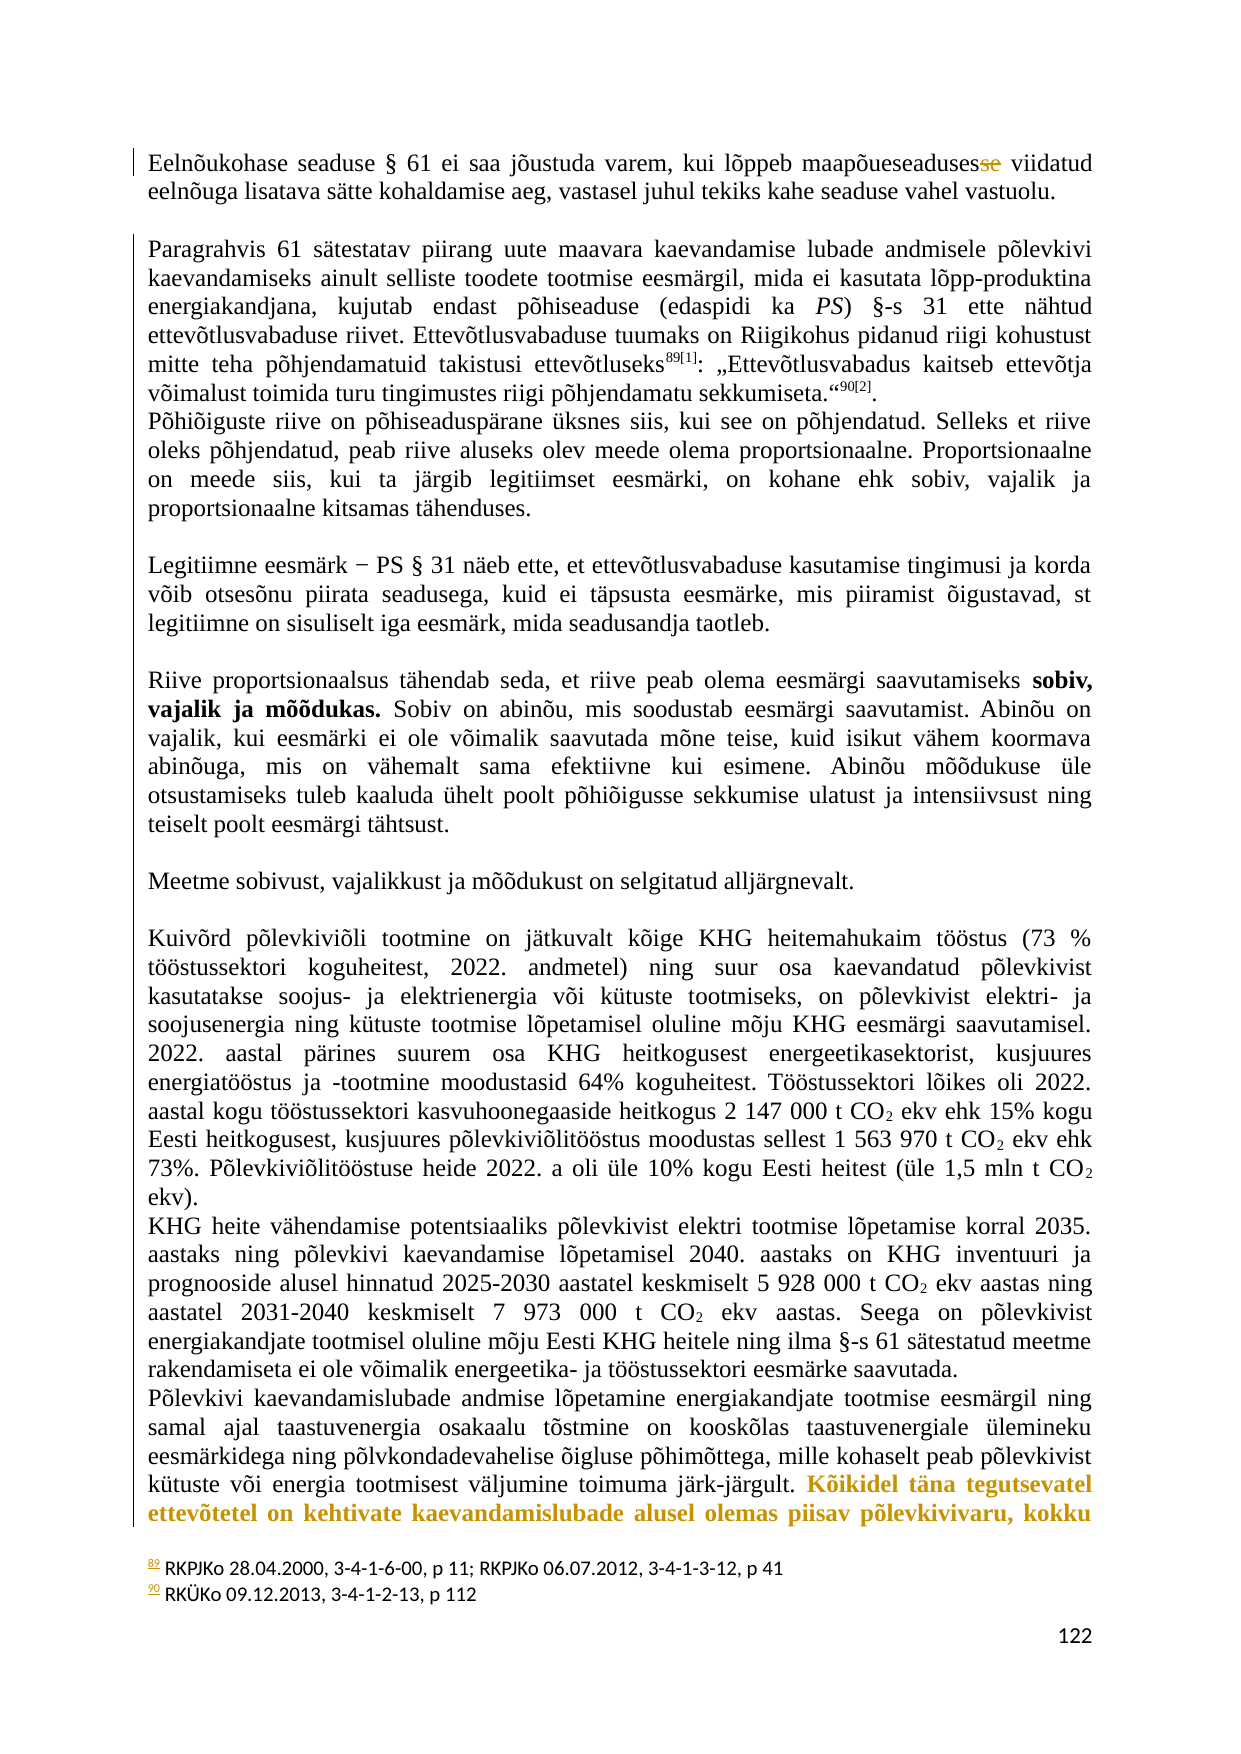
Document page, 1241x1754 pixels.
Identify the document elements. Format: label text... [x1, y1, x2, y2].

text Kuivõrd põlevkiviõli tootmine on jätkuvalt kõige KHG heitemahukaim tööstus (73 % tööstussektori koguheitest, 2022. andmetel) ning suur osa kaevandatud põlevkivist kasutatakse soojus- ja elektrienergia või kütuste tootmiseks, on põlevkivist elektri- ja soojusenergia ning kütuste tootmise lõpetamisel oluline mõju KHG eesmärgi saavutamisel. 2022. aastal pärines suurem osa KHG heitkogusest energeetikasektorist, kusjuures energiatööstus ja -tootmine moodustasid 64% koguheitest. Tööstussektori lõikes oli 2022. aastal kogu tööstussektori kasvuhoonegaaside heitkogus 2 147 000 t CO2 ekv ehk 15% kogu Eesti heitkogusest, kusjuures põlevkiviõlitööstus moodustas sellest 1 563 970 t CO2 ekv ehk 73%. Põlevkiviõlitööstuse heide 2022. a oli üle 10% kogu Eesti heitest (üle 1,5 mln t CO2 ekv). [148, 923, 1092, 1211]
text Meetme sobivust, vajalikkust ja mõõdukust on selgitatud alljärgnevalt. [148, 866, 1092, 895]
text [148, 148, 1092, 205]
text KHG heite vähendamise potentsiaaliks põlevkivist elektri tootmise lõpetamise korral 2035. aastaks ning põlevkivi kaevandamise lõpetamisel 2040. aastaks on KHG inventuuri ja prognooside alusel hinnatud 2025-2030 aastatel keskmiselt 5 928 000 t CO2 ekv aastas ning aastatel 2031-2040 keskmiselt 7 973 000 t CO2 ekv aastas. Seega on põlevkivist energiakandjate tootmisel oluline mõju Eesti KHG heitele ning ilma §-s 61 sätestatud meetme rakendamiseta ei ole võimalik energeetika- ja tööstussektori eesmärke saavutada. [148, 1211, 1092, 1383]
text Riive proportsionaalsus tähendab seda, et riive peab olema eesmärgi saavutamiseks sobiv, vajalik ja mõõdukas. Sobiv on abinõu, mis soodustab eesmärgi saavutamist. Abinõu on vajalik, kui eesmärki ei ole võimalik saavutada mõne teise, kuid isikut vähem koormava abinõuga, mis on vähemalt sama efektiivne kui esimene. Abinõu mõõdukuse üle otsustamiseks tuleb kaaluda ühelt poolt põhiõigusse sekkumise ulatust ja intensiivsust ning teiselt poolt eesmärgi tähtsust. [148, 665, 1092, 838]
text Põhiõiguste riive on põhiseaduspärane üksnes siis, kui see on põhjendatud. Selleks et riive oleks põhjendatud, peab riive aluseks olev meede olema proportsionaalne. Proportsionaalne on meede siis, kui ta järgib legitiimset eesmärki, on kohane ehk sobiv, vajalik ja proportsionaalne kitsamas tähenduses. [148, 406, 1092, 521]
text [148, 1383, 1092, 1527]
text Legitiimne eesmärk − PS § 31 näeb ette, et ettevõtlusvabaduse kasutamise tingimusi ja korda võib otsesõnu piirata seadusega, kuid ei täpsusta eesmärke, mis piiramist õigustavad, st legitiimne on sisuliselt iga eesmärk, mida seadusandja taotleb. [148, 550, 1092, 636]
text Paragrahvis 61 sätestatav piirang uute maavara kaevandamise lubade andmisele põlevkivi kaevandamiseks ainult selliste toodete tootmise eesmärgil, mida ei kasutata lõpp-produktina energiakandjana, kujutab endast põhiseaduse (edaspidi ka PS) §-s 31 ette nähtud ettevõtlusvabaduse riivet. Ettevõtlusvabaduse tuumaks on Riigikohus pidanud riigi kohustust mitte teha põhjendamatuid takistusi ettevõtluseks[1]: „Ettevõtlusvabadus kaitseb ettevõtja võimalust toimida turu tingimustes riigi põhjendamatu sekkumiseta.“[2]. [148, 234, 1092, 406]
